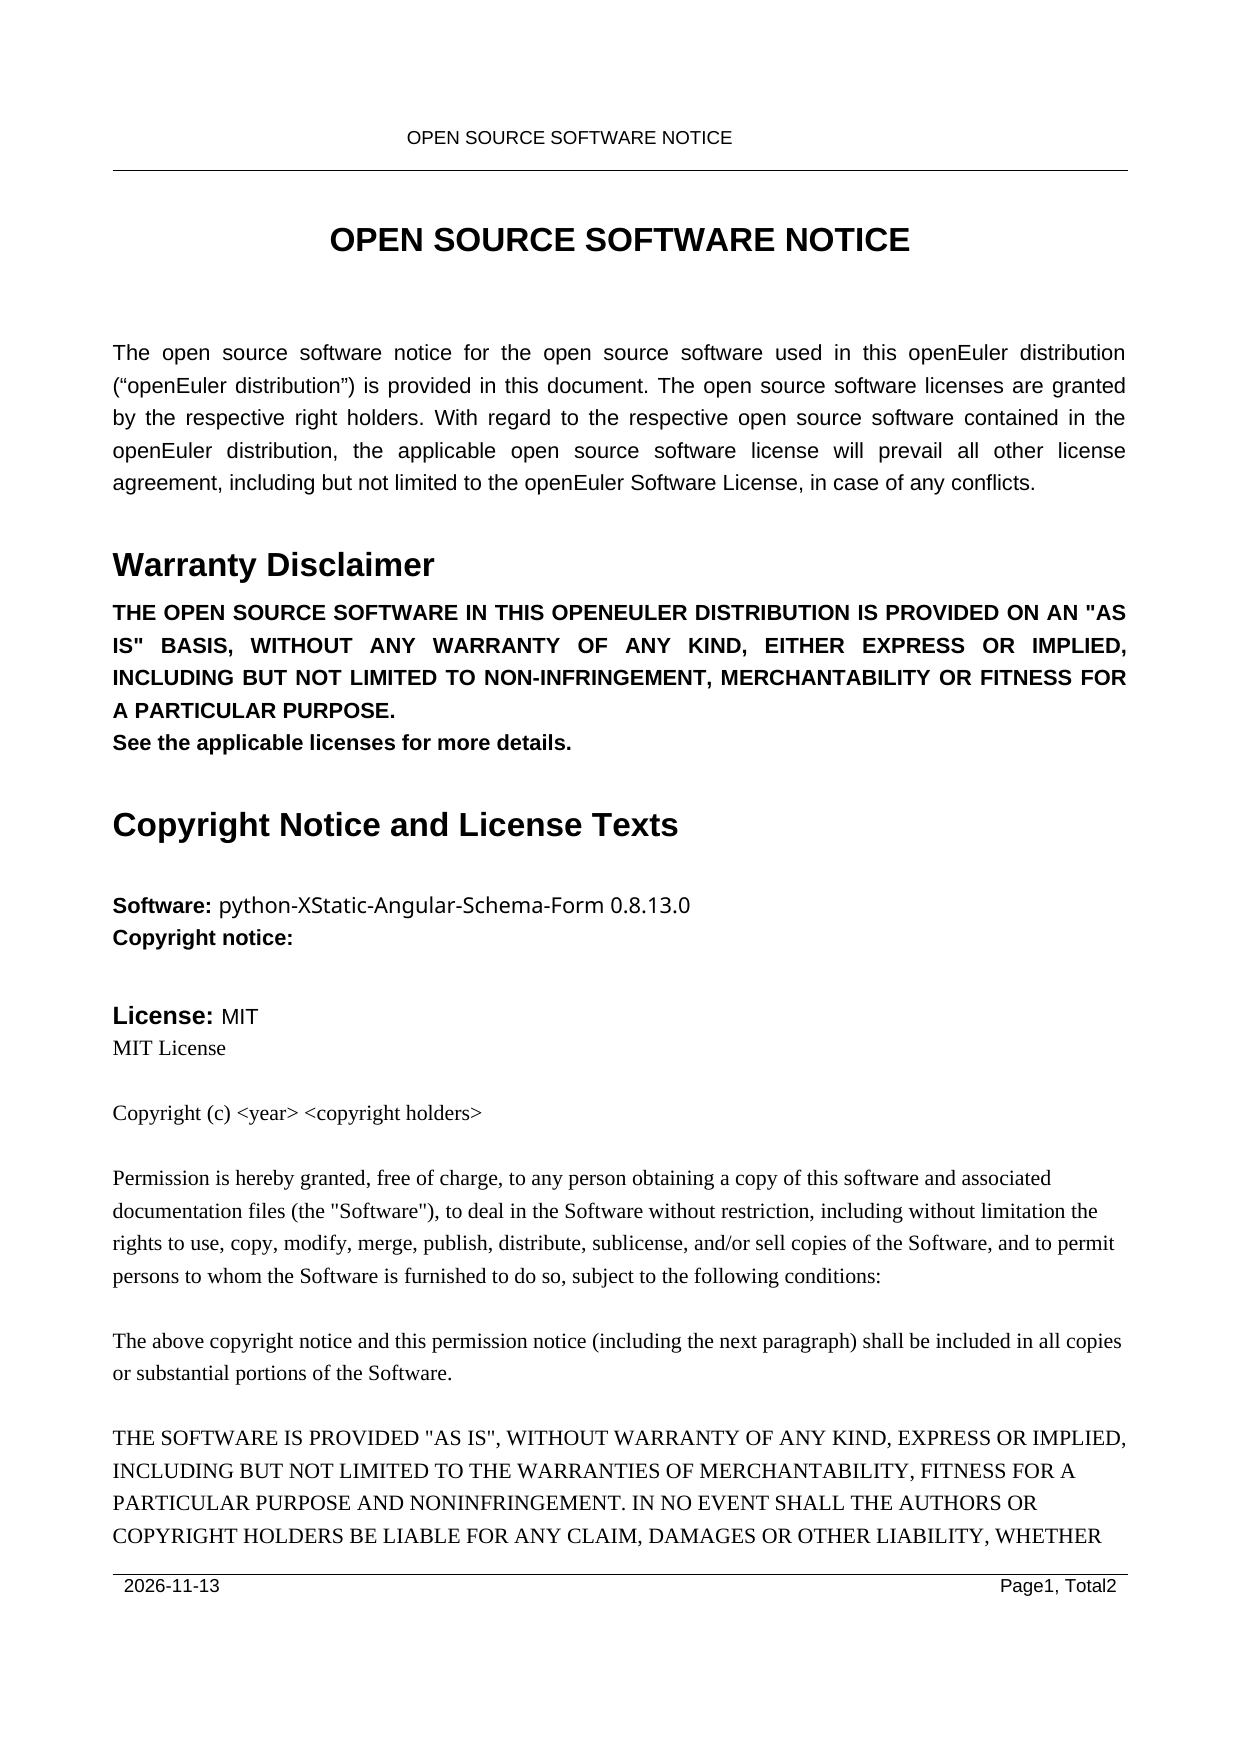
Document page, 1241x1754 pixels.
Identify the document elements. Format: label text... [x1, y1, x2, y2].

text OPEN SOURCE SOFTWARE NOTICE [112, 206, 1128, 271]
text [112, 1031, 1128, 1551]
text The open source software notice for the open source software used in this openEuler distribution (“openEuler distribution”) is provided in this document. The open source software licenses are granted by the respective right holders. With regard to the respective open source software contained in the openEuler distribution, the applicable open source software license will prevail all other license agreement, including but not limited to the openEuler Software License, in case of any conflicts. [112, 336, 1128, 499]
text License: MIT [112, 999, 1128, 1031]
text Warranty Disclaimer [112, 531, 1128, 596]
text THE OPEN SOURCE SOFTWARE IN THIS OPENEULER DISTRIBUTION IS PROVIDED ON AN "AS IS" BASIS, WITHOUT ANY WARRANTY OF ANY KIND, EITHER EXPRESS OR IMPLIED, INCLUDING BUT NOT LIMITED TO NON-INFRINGEMENT, MERCHANTABILITY OR FITNESS FOR A PARTICULAR PURPOSE. See the applicable licenses for more details. [112, 596, 1128, 759]
text Copyright notice: [112, 921, 1128, 954]
title Software: python-XStatic-Angular-Schema-Form 0.8.13.0 [112, 889, 1128, 921]
text Copyright Notice and License Texts [112, 791, 1128, 856]
